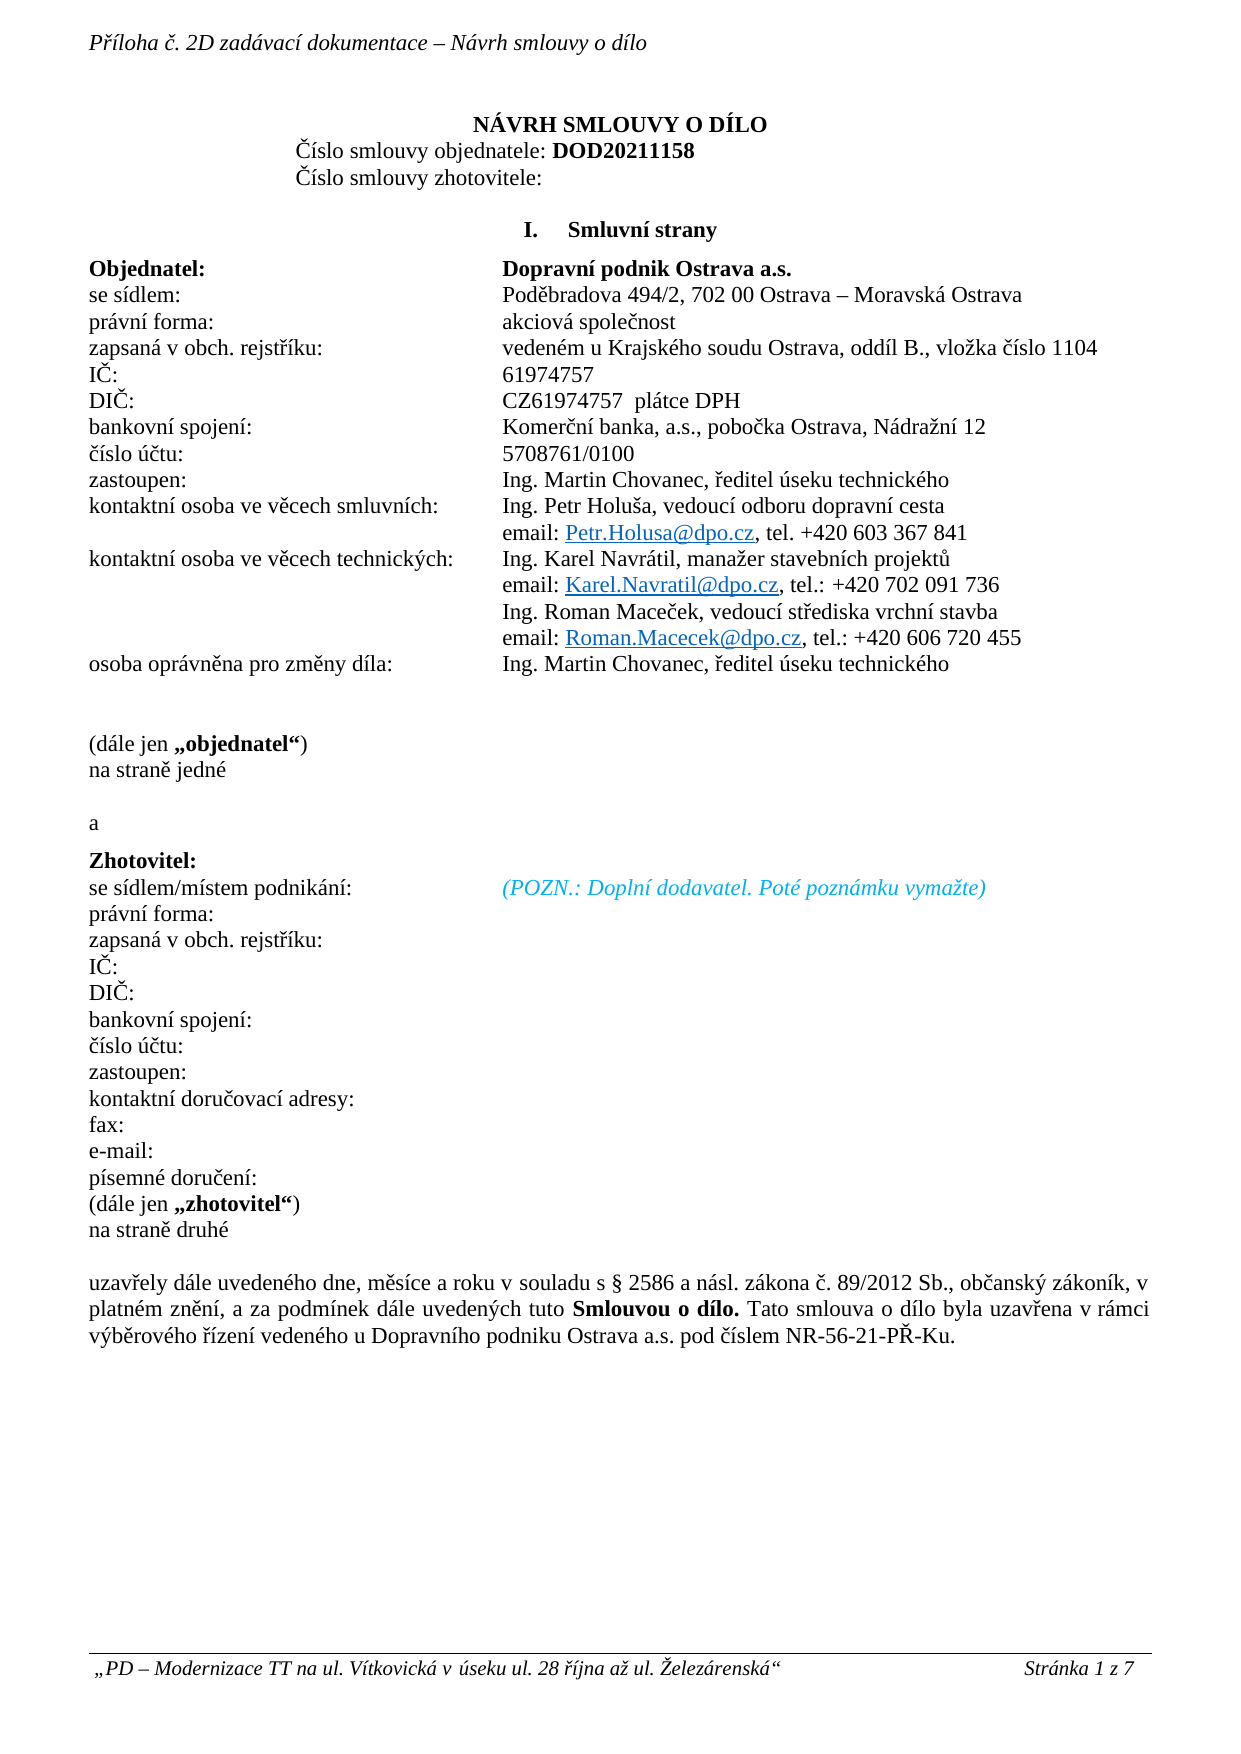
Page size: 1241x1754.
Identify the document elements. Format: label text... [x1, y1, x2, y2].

text zapsaná v obch. rejstříku: vedeném u Krajského soudu Ostrava, oddíl B., vložka číslo 1104 [89, 334, 1149, 361]
text kontaktní osoba ve věcech technických: Ing. Karel Navrátil, manažer stavebních projektů [89, 545, 1149, 571]
text (dále jen „zhotovitel“) [89, 1190, 1149, 1216]
text na straně druhé [89, 1216, 1149, 1243]
text (dále jen „objednatel“) [89, 729, 1149, 756]
text IČ: [89, 953, 1149, 979]
text uzavřely dále uvedeného dne, měsíce a roku v souladu s § 2586 a násl. zákona č. 89/2012 Sb., občanský zákoník, v platném znění, a za podmínek dále uvedených tuto Smlouvou o dílo. Tato smlouva o dílo byla uzavřena v rámci výběrového řízení vedeného u Dopravního podniku Ostrava a.s. pod číslem NR-56-21-PŘ-Ku. [89, 1269, 1149, 1348]
text Ing. Roman Maceček, vedoucí střediska vrchní stavba [89, 598, 1149, 624]
text IČ: 61974757 [89, 361, 1149, 387]
text email: Petr.Holusa@dpo.cz, tel. +420 603 367 841 [502, 519, 1149, 545]
text DIČ: CZ61974757 plátce DPH [89, 387, 1149, 413]
text kontaktní osoba ve věcech smluvních: Ing. Petr Holuša, vedoucí odboru dopravní cesta [89, 492, 1149, 519]
text zastoupen: Ing. Martin Chovanec, ředitel úseku technického [89, 466, 1149, 492]
text NÁVRH SMLOUVY O DÍLO [89, 111, 1152, 137]
text se sídlem: Poděbradova 494/2, 702 00 Ostrava – Moravská Ostrava [89, 282, 1149, 308]
text zapsaná v obch. rejstříku: [89, 927, 1149, 953]
text Číslo smlouvy objednatele: DOD20211158 [89, 137, 1149, 164]
text fax: [89, 1111, 1149, 1137]
text osoba oprávněna pro změny díla: Ing. Martin Chovanec, ředitel úseku technického [89, 651, 1149, 677]
text Zhotovitel: [89, 847, 1149, 874]
text Číslo smlouvy zhotovitele: [89, 164, 1152, 190]
text zastoupen: [89, 1058, 1149, 1085]
text Objednatel: Dopravní podnik Ostrava a.s. [89, 255, 1149, 282]
text email: Roman.Macecek@dpo.cz, tel.: +420 606 720 455 [502, 624, 1149, 651]
text DIČ: [89, 979, 1149, 1006]
list Smluvní strany [89, 216, 1152, 243]
text právní forma: akciová společnost [89, 308, 1149, 334]
text číslo účtu: 5708761/0100 [89, 440, 1149, 466]
text číslo účtu: [89, 1032, 1149, 1058]
text kontaktní doručovací adresy: [89, 1085, 1149, 1111]
text se sídlem/místem podnikání: (POZN.: Doplní dodavatel. Poté poznámku vymažte) [89, 874, 1149, 900]
text e-mail: [89, 1137, 1149, 1164]
text bankovní spojení: Komerční banka, a.s., pobočka Ostrava, Nádražní 12 [89, 413, 1149, 440]
text právní forma: [89, 900, 1149, 927]
text bankovní spojení: [89, 1006, 1149, 1032]
text na straně jedné [89, 756, 1149, 782]
text email: Karel.Navratil@dpo.cz, tel.: +420 702 091 736 [89, 571, 1149, 598]
text písemné doručení: [89, 1164, 1149, 1190]
text a [89, 809, 1149, 835]
